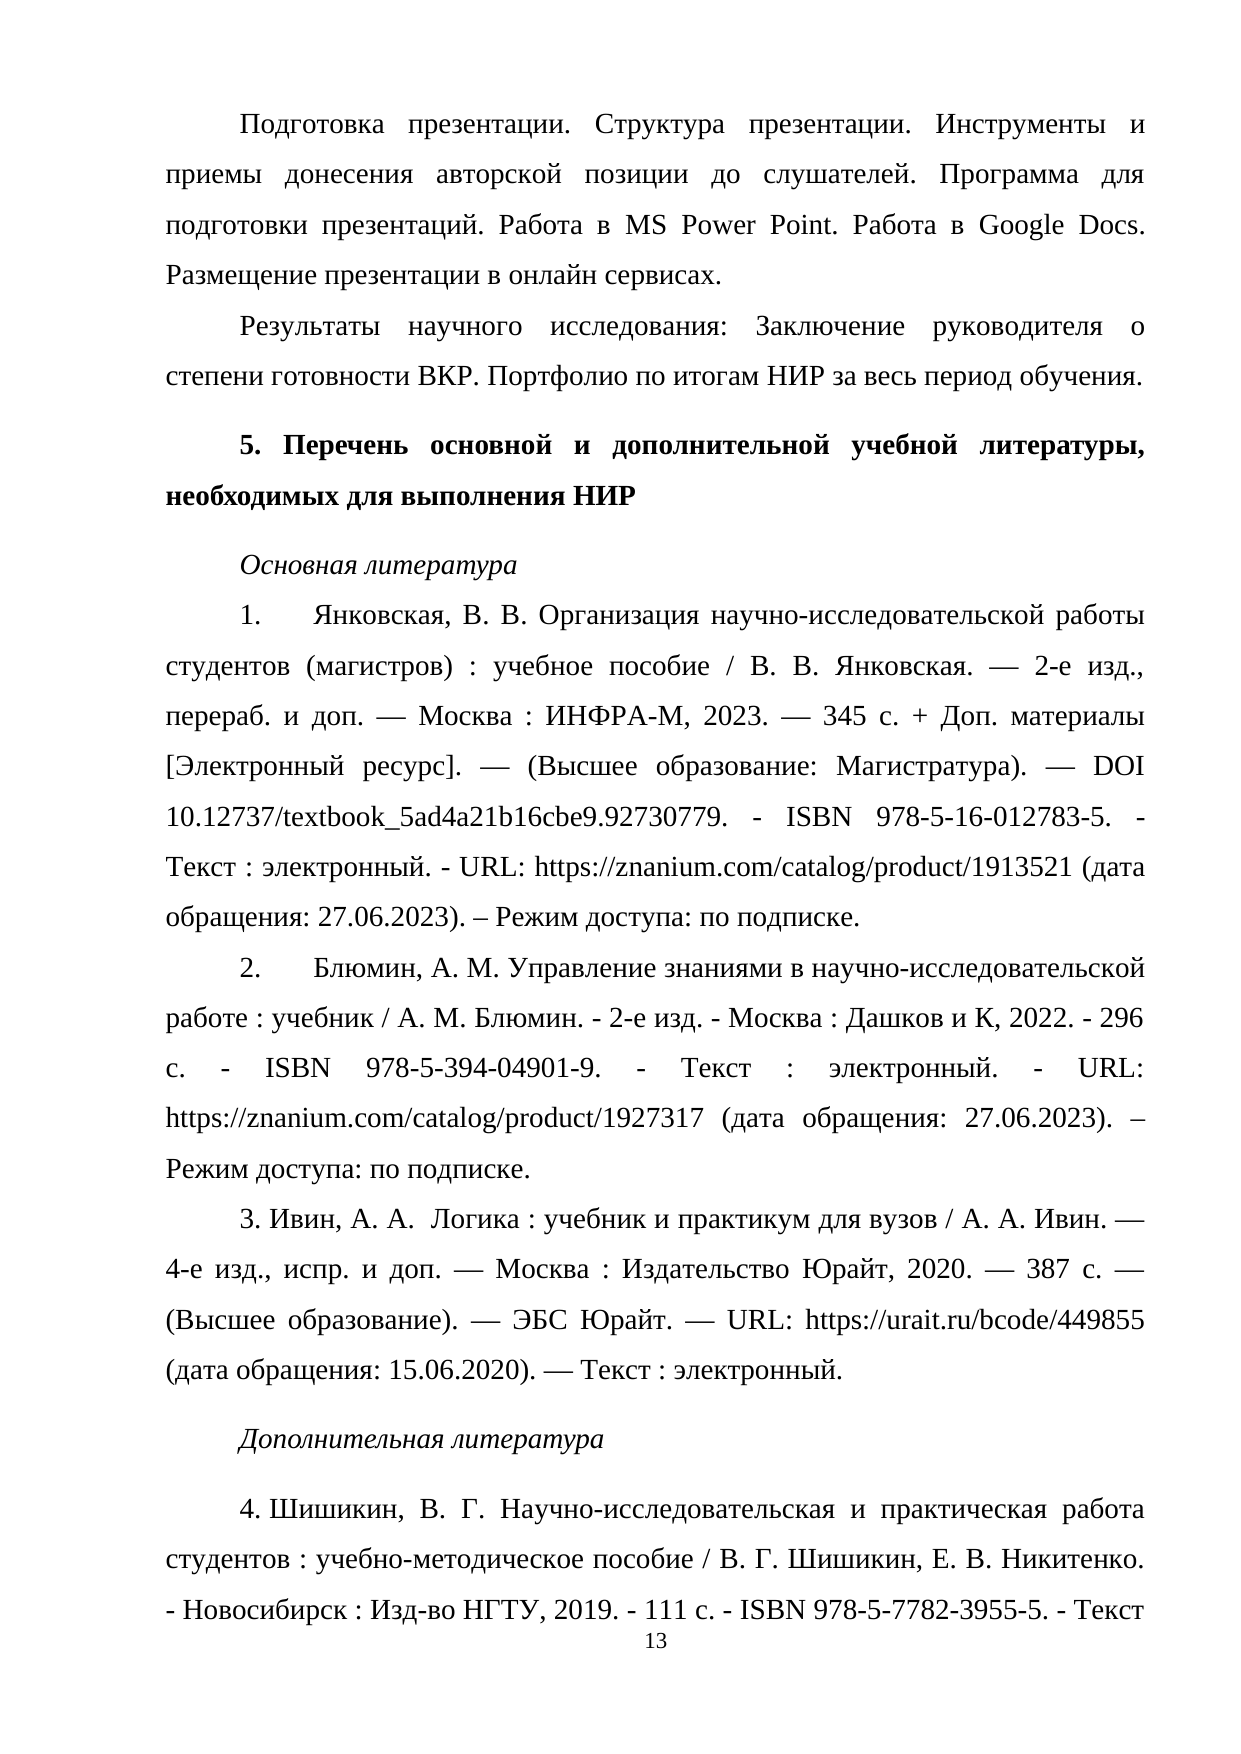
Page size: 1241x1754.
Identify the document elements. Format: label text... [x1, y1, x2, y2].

list Янковская, В. В. Организация научно-исследовательской работы студентов (магистров) : учебное пособие / В. В. Янковская. — 2-е изд., перераб. и доп. — Москва : ИНФРА-М, 2023. — 345 с. + Доп. материалы [Электронный ресурс]. — (Высшее образование: Магистратура). — DOI 10.12737/textbook_5ad4a21b16cbe9.92730779. - ISBN 978-5-16-012783-5. - Текст : электронный. - URL: https://znanium.com/catalog/product/1913521 (дата обращения: 27.06.2023). – Режим доступа: по подписке. [165, 597, 1146, 933]
text Основная литература [165, 547, 1146, 581]
text Подготовка презентации. Структура презентации. Инструменты и приемы донесения авторской позиции до слушателей. Программа для подготовки презентаций. Работа в MS Power Point. Работа в Google Docs. Размещение презентации в онлайн сервисах. [165, 106, 1146, 291]
list Блюмин, А. М. Управление знаниями в научно-исследовательской работе : учебник / А. М. Блюмин. - 2-е изд. - Москва : Дашков и К, 2022. - 296 с. - ISBN 978-5-394-04901-9. - Текст : электронный. - URL: https://znanium.com/catalog/product/1927317 (дата обращения: 27.06.2023). – Режим доступа: по подписке. [165, 950, 1146, 1184]
text Дополнительная литература [165, 1422, 1146, 1455]
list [165, 1491, 1146, 1625]
list Ивин, А. А. Логика : учебник и практикум для вузов / А. А. Ивин. — 4-е изд., испр. и доп. — Москва : Издательство Юрайт, 2020. — 387 с. — (Высшее образование). — ЭБС Юрайт. — URL: https://urait.ru/bcode/449855 (дата обращения: 15.06.2020). — Текст : электронный. [165, 1201, 1146, 1386]
text Результаты научного исследования: Заключение руководителя о степени готовности ВКР. Портфолио по итогам НИР за весь период обучения. [165, 308, 1146, 391]
text 5. Перечень основной и дополнительной учебной литературы, необходимых для выполнения НИР [165, 427, 1146, 511]
